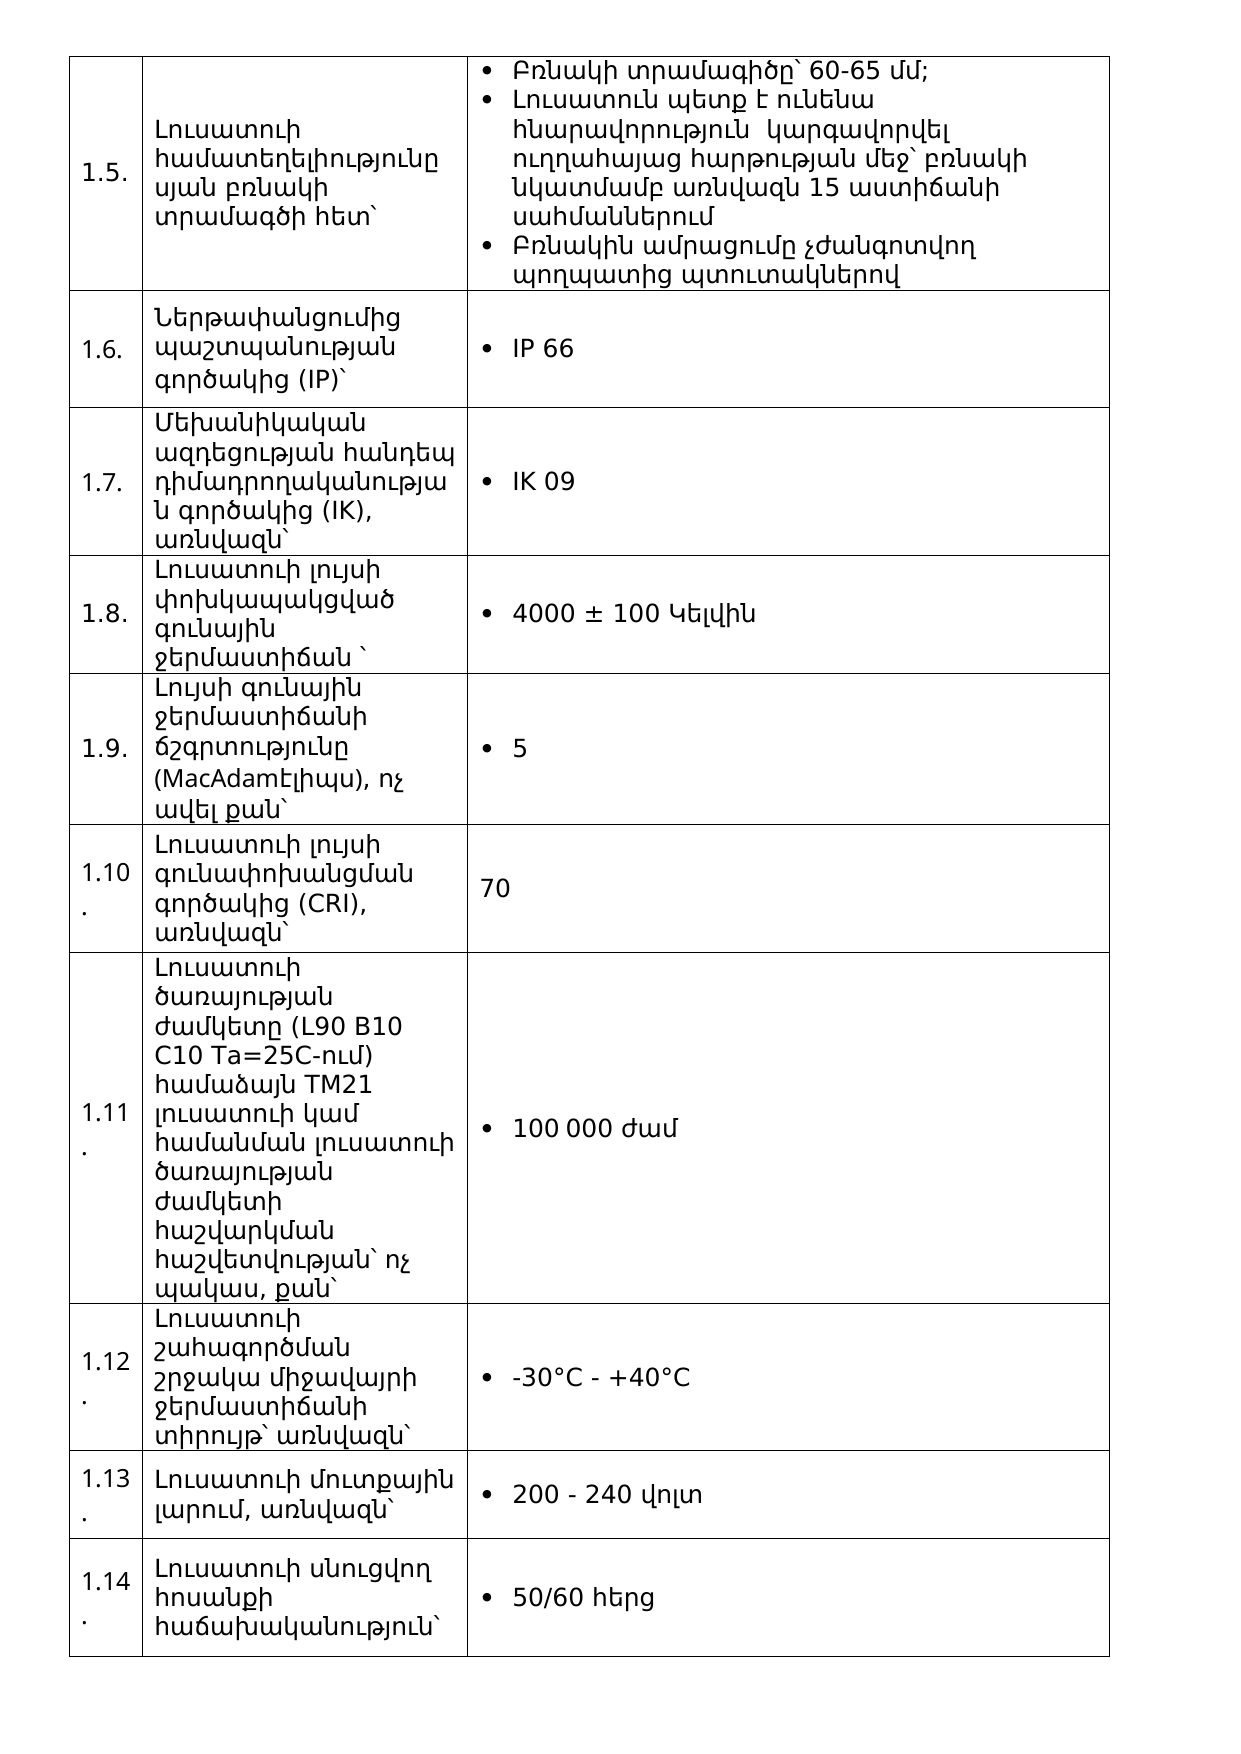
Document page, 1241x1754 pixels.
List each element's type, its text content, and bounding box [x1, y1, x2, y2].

table_cell 100 000 ժամ [468, 953, 1109, 1303]
table_cell Մեխանիկական ազդեցության հանդեպ դիմադրողականության գործակից (IK), առնվազն՝ [143, 408, 467, 555]
table_cell Ներթափանցումից պաշտպանության գործակից (IP)՝ [143, 291, 467, 407]
table_cell 1.9. [70, 674, 142, 824]
table_cell IK 09 [468, 408, 1109, 555]
table_cell Լուսատուի ծառայության ժամկետը (L90 B10 C10 Ta=25C-ում) համաձայն TM21 լուսատուի կամ համանման լուսատուի ծառայության ժամկետի հաշվարկման հաշվետվության՝ ոչ պակաս, քան՝ [143, 953, 467, 1303]
table_cell 1.7. [70, 408, 142, 555]
table_cell IP 66 [468, 291, 1109, 407]
table_cell 5 [468, 674, 1109, 824]
table_cell Լույսի գունային ջերմաստիճանի ճշգրտությունը (MacAdamէլիպս), ոչ ավել քան՝ [143, 674, 467, 824]
table_cell Բռնակի տրամագիծը՝ 60-65 մմ; Լուսատուն պետք է ունենա հնարավորություն կարգավորվել ուղղահայաց հարթության մեջ՝ բռնակի նկատմամբ առնվազն 15 աստիճանի սահմաններում Բռնակին ամրացումը չժանգոտվող պողպատից պտուտակներով [468, 57, 1109, 290]
table_cell 1.13. [70, 1451, 142, 1538]
table_cell -30°C - +40°C [468, 1304, 1109, 1450]
table_cell 1.11. [70, 953, 142, 1303]
table_cell Լուսատուի լույսի փոխկապակցված գունային ջերմաստիճան ՝ [143, 556, 467, 672]
table_cell Լուսատուի համատեղելիությունը սյան բռնակի տրամագծի հետ՝ [143, 57, 467, 290]
table_cell 1.12. [70, 1304, 142, 1450]
table_cell 4000 ± 100 Կելվին [468, 556, 1109, 672]
table_cell 1.5. [70, 57, 142, 290]
table_cell Լուսատուի շահագործման շրջակա միջավայրի ջերմաստիճանի տիրույթ՝ առնվազն՝ [143, 1304, 467, 1450]
table_cell 1.10. [70, 825, 142, 952]
table_cell 70 [468, 825, 1109, 952]
table_cell Լուսատուի մուտքային լարում, առնվազն՝ [143, 1451, 467, 1538]
table_cell 50/60 հերց [468, 1539, 1109, 1656]
table_cell Լուսատուի լույսի գունափոխանցման գործակից (CRI), առնվազն՝ [143, 825, 467, 952]
table_cell Լուսատուի սնուցվող հոսանքի հաճախականություն՝ [143, 1539, 467, 1656]
table_cell 1.14. [70, 1539, 142, 1656]
table_cell 1.8. [70, 556, 142, 672]
table_cell 200 - 240 վոլտ [468, 1451, 1109, 1538]
table_cell 1.6. [70, 291, 142, 407]
